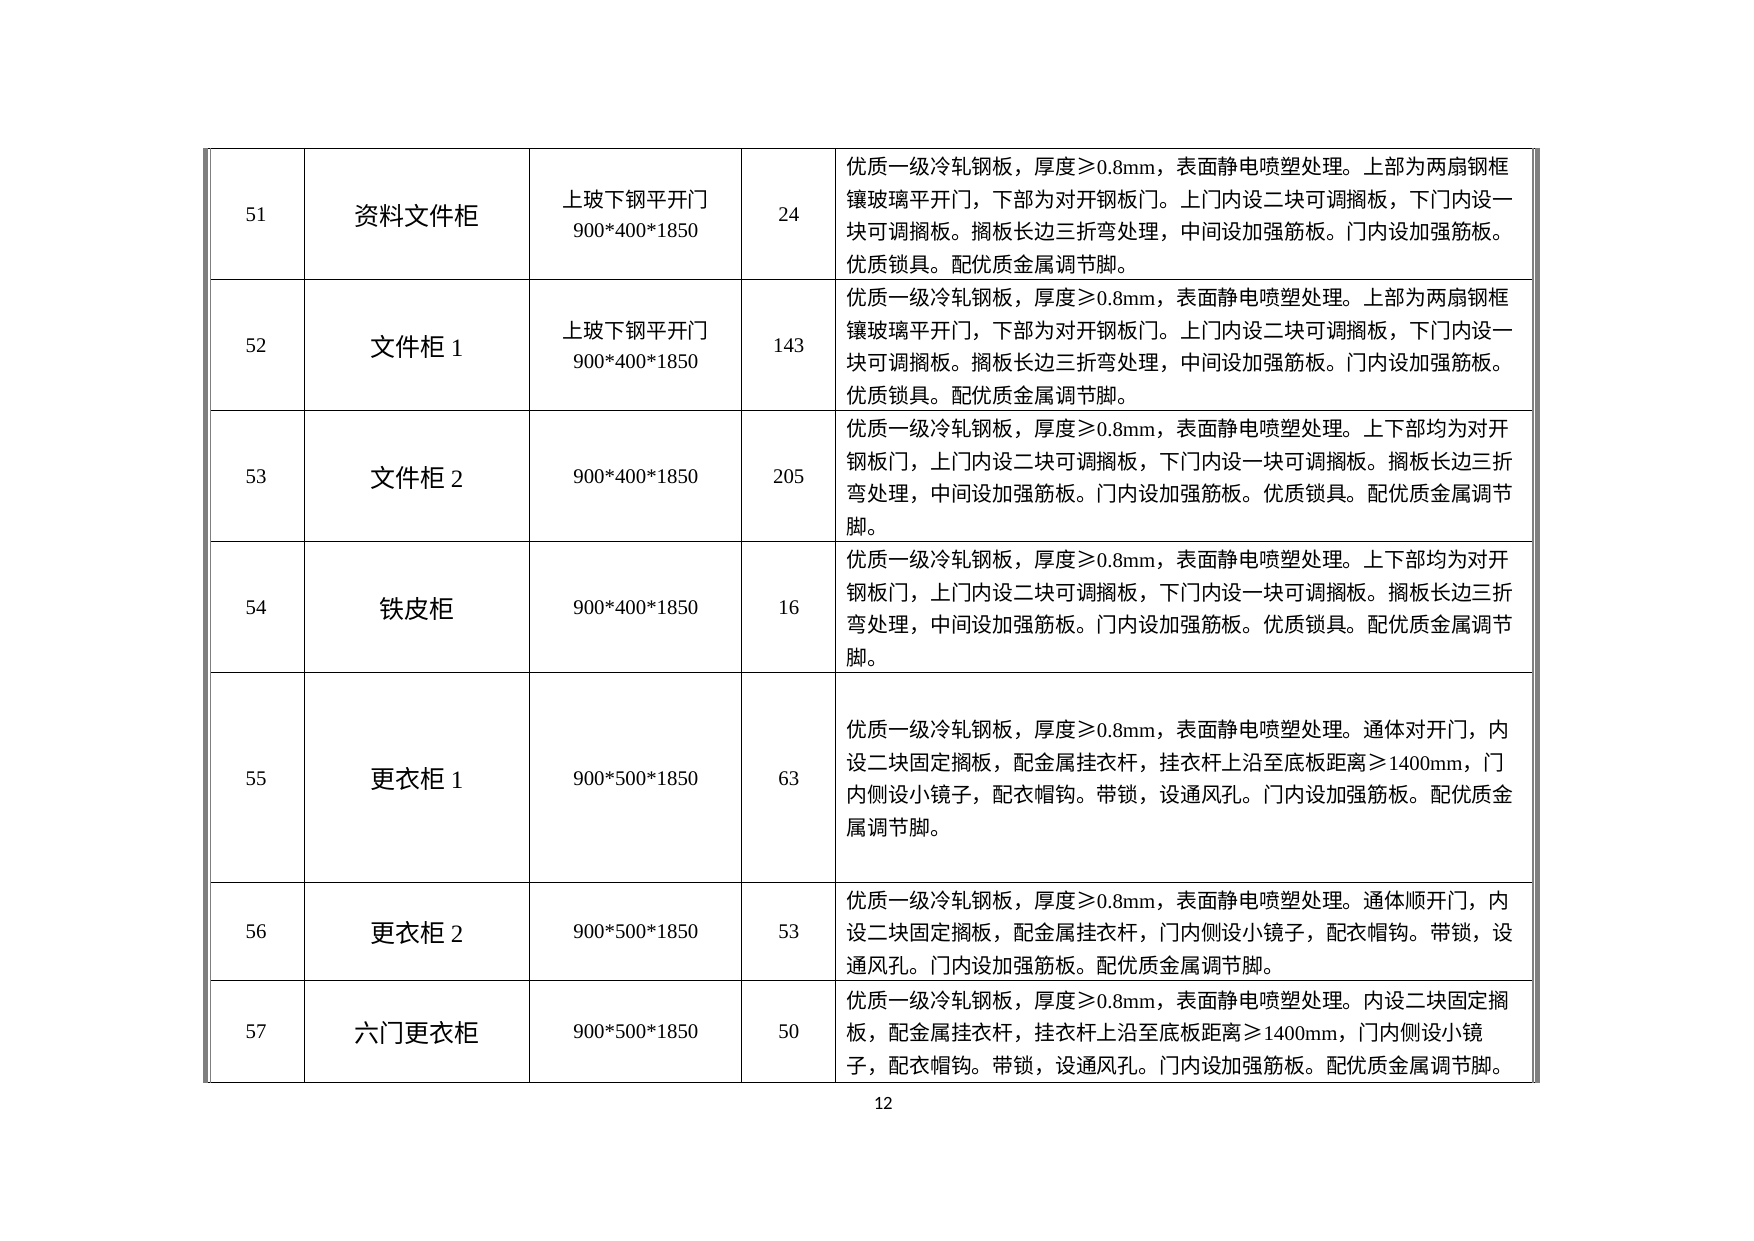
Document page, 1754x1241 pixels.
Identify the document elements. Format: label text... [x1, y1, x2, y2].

table_cell 57 [211, 981, 304, 1082]
table_cell 53 [742, 883, 835, 980]
table_cell 63 [742, 673, 835, 882]
table_cell 900*500*1850 [530, 673, 741, 882]
table_cell 143 [742, 280, 835, 410]
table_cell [836, 149, 1532, 279]
table_cell 优质一级冷轧钢板，厚度≥0.8mm，表面静电喷塑处理。上下部均为对开钢板门，上门内设二块可调搁板，下门内设一块可调搁板。搁板长边三折弯处理，中间设加强筋板。门内设加强筋板。优质锁具。配优质金属调节脚。 [836, 411, 1532, 541]
table_cell 优质一级冷轧钢板，厚度≥0.8mm，表面静电喷塑处理。内设二块固定搁板，配金属挂衣杆，挂衣杆上沿至底板距离≥1400mm，门内侧设小镜子，配衣帽钩。带锁，设通风孔。门内设加强筋板。配优质金属调节脚。 [836, 981, 1532, 1082]
table_cell 优质一级冷轧钢板，厚度≥0.8mm，表面静电喷塑处理。上下部均为对开钢板门，上门内设二块可调搁板，下门内设一块可调搁板。搁板长边三折弯处理，中间设加强筋板。门内设加强筋板。优质锁具。配优质金属调节脚。 [836, 542, 1532, 672]
table_cell 16 [742, 542, 835, 672]
table_cell 资料文件柜 [305, 149, 529, 279]
table_cell 55 [211, 673, 304, 882]
table_cell 优质一级冷轧钢板，厚度≥0.8mm，表面静电喷塑处理。通体顺开门，内设二块固定搁板，配金属挂衣杆，门内侧设小镜子，配衣帽钩。带锁，设通风孔。门内设加强筋板。配优质金属调节脚。 [836, 883, 1532, 980]
table_cell 上玻下钢平开门900*400*1850 [530, 149, 741, 279]
table_cell 54 [211, 542, 304, 672]
table_cell 900*500*1850 [530, 981, 741, 1082]
table_cell 900*500*1850 [530, 883, 741, 980]
table_cell 文件柜2 [305, 411, 529, 541]
table_cell 50 [742, 981, 835, 1082]
table_cell 205 [742, 411, 835, 541]
table_cell 上玻下钢平开门900*400*1850 [530, 280, 741, 410]
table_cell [836, 280, 1532, 410]
table_cell 56 [211, 883, 304, 980]
table_cell 24 [742, 149, 835, 279]
table_cell 六门更衣柜 [305, 981, 529, 1082]
table_cell 文件柜1 [305, 280, 529, 410]
table_cell 52 [211, 280, 304, 410]
table_cell 更衣柜1 [305, 673, 529, 882]
table_cell 更衣柜2 [305, 883, 529, 980]
table_cell 51 [211, 149, 304, 279]
table_cell 优质一级冷轧钢板，厚度≥0.8mm，表面静电喷塑处理。通体对开门，内设二块固定搁板，配金属挂衣杆，挂衣杆上沿至底板距离≥1400mm，门内侧设小镜子，配衣帽钩。带锁，设通风孔。门内设加强筋板。配优质金属调节脚。 [836, 673, 1532, 882]
table_cell 900*400*1850 [530, 542, 741, 672]
table_cell 53 [211, 411, 304, 541]
table_cell 900*400*1850 [530, 411, 741, 541]
table_cell 铁皮柜 [305, 542, 529, 672]
